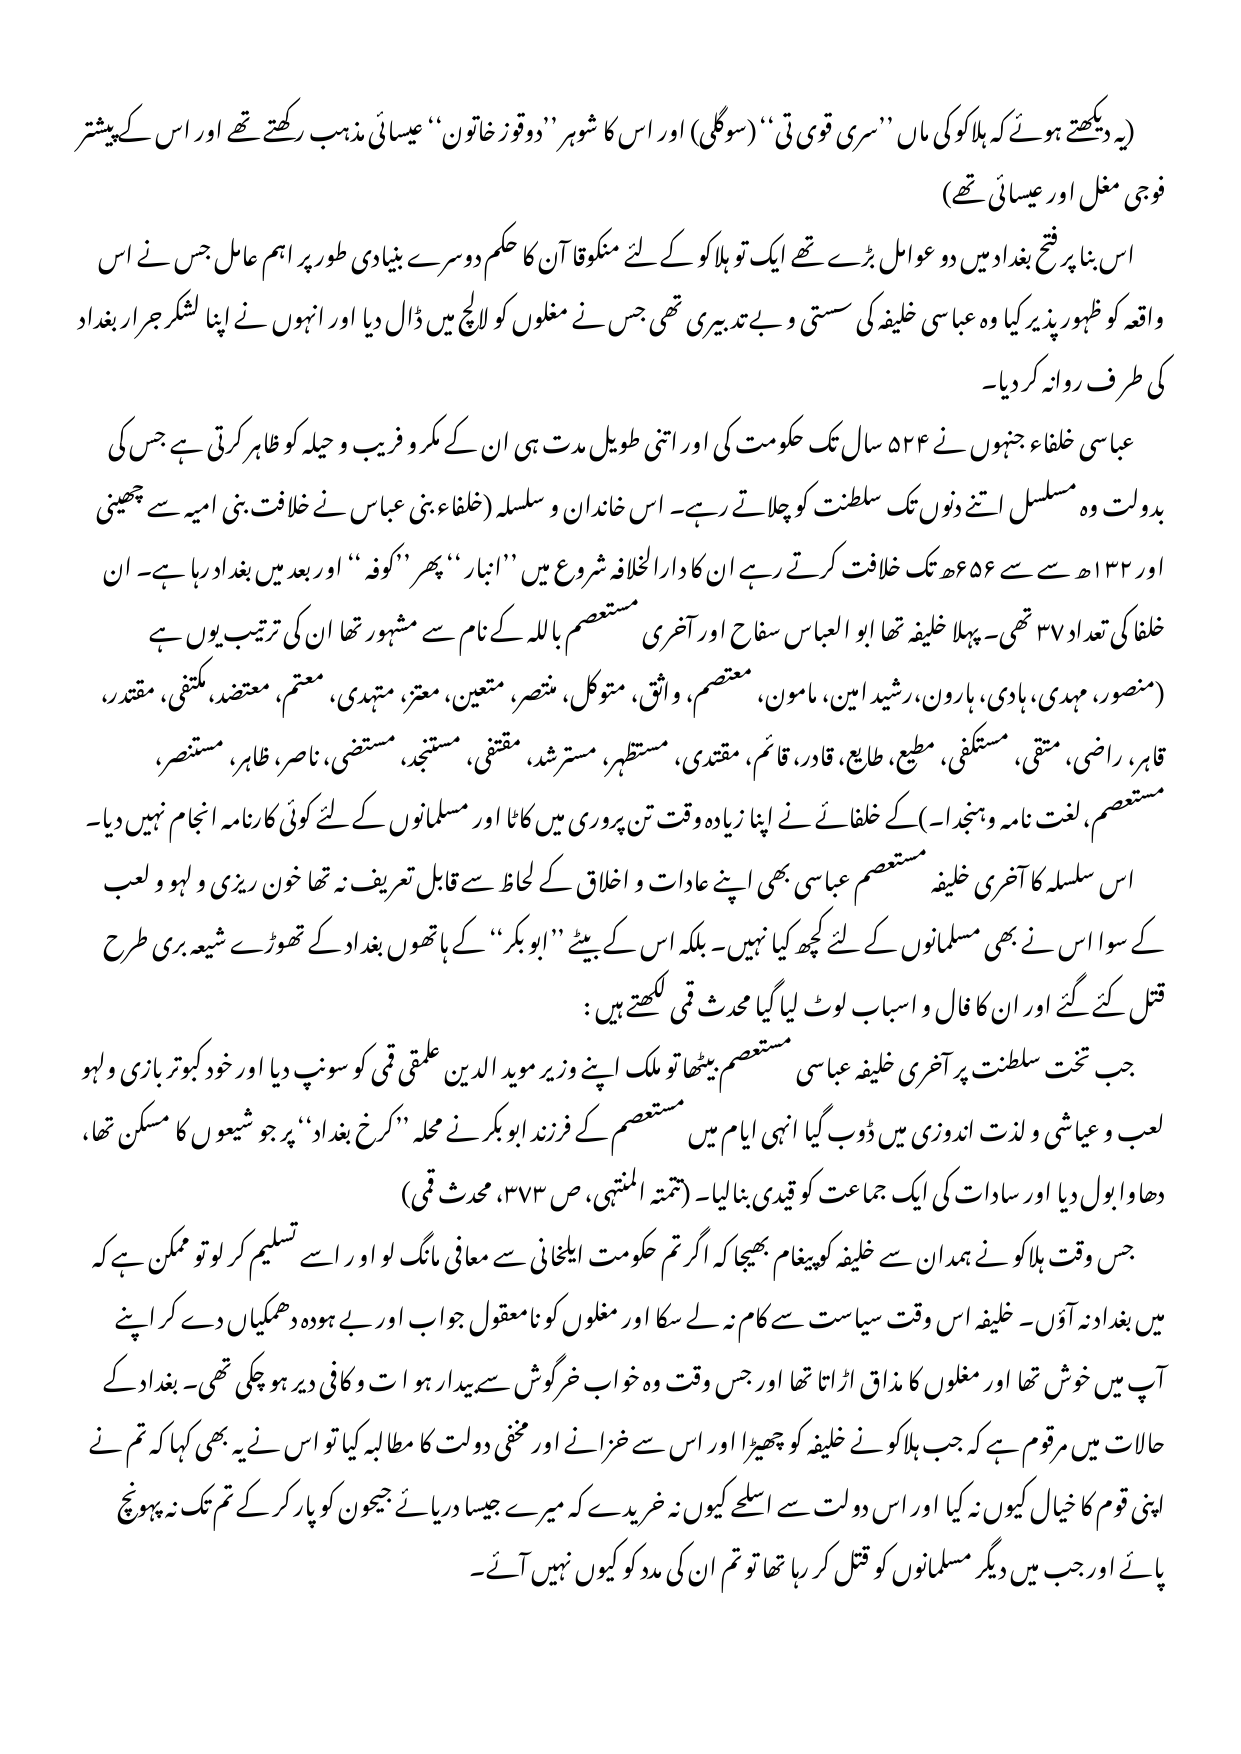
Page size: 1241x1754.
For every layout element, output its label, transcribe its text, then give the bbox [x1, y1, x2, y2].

text اس بنا پر فتح بغداد میں دو عوامل بڑے تھے ایک تو ہلاکو کے لئے منکوقا آن کا حکم دوسرے بنیادی طور پر اہم عامل جس نے اس واقعہ کو ظہور پذیر کیا وہ عباسی خلیفہ کی سستی و بے تدبیری تھی جس نے مغلوں کو لالچ میں ڈال دیا اور انہوں نے اپنا لشکر جرار بغداد کی طر ف روانہ کر دیا۔ [75, 219, 1165, 406]
text جب تخت سلطنت پر آخری خلیفہ عباسی مستعصم بیٹھا تو ملک اپنے وزیر موید الدین علمقی قمی کو سونپ دیا اور خود کبوتر بازی ولہو لعب و عیاشی و لذت اندوزی میں ڈوب گیا انہی ایام میں مستعصم کے فرزند ابو بکر نے محلہ ’’کرخ بغداد‘‘ پر جو شیعو ں کا مسکن تھا، دھاوا بول دیا اور سادات کی ایک جماعت کو قیدی بنالیا۔ (تتمتہ المنتہی، ص ۳۷۳، محدث قمی) [75, 1031, 1165, 1219]
text جس وقت ہلاکو نے ہمدان سے خلیفہ کو پیغام بھیجا کہ اگر تم حکومت ایلخانی سے معافی مانگ لو او ر اسے تسلیم کر لو تو ممکن ہے کہ میں بغداد نہ آؤں۔ خلیفہ اس وقت سیاست سے کام نہ لے سکا اور مغلوں کو نامعقول جواب اور بے ہودہ دھمکیاں دے کر اپنے آپ میں خوش تھا اور مغلوں کا مذاق اڑاتا تھا اور جس وقت وہ خواب خرگوش سے بیدار ہو ا ت و کافی دیر ہو چکی تھی۔ بغداد کے حالات میں مرقوم ہے کہ جب ہلاکو نے خلیفہ کو چھیڑا اور اس سے خزانے اور مخفی دولت کا مطالبہ کیا تو اس نے یہ بھی کہا کہ تم نے اپنی قوم کا خیال کیوں نہ کیا اور اس دولت سے اسلحے کیوں نہ خریدے کہ میرے جیسا دریائے جیحون کو پار کر کے تم تک نہ پہونچ پائے اور جب میں دیگر مسلمانوں کو قتل کر رہا تھا تو تم ان کی مدد کو کیوں نہیں آئے۔ [75, 1219, 1165, 1594]
text اس سلسلہ کا آخری خلیفہ مستعصم عباسی بھی اپنے عادات و اخلاق کے لحاظ سے قابل تعریف نہ تھا خون ریزی و لہو و لعب کے سوا اس نے بھی مسلمانوں کے لئے کچھ کیا نہیں۔ بلکہ اس کے بیٹے ’’ابو بکر‘‘ کے ہاتھوں بغداد کے تھوڑے شیعہ بری طرح قتل کئے گئے اور ان کا فال و اسباب لوٹ لیا گیا محدث قمی لکھتے ہیں : [75, 844, 1165, 1031]
text (یہ دیکھتے ہوئے کہ ہلاکو کی ماں ’’سری قوی تی‘‘ (سوگلی) اور اس کا شوہر ’’دوقوز خاتون‘‘ عیسائی مذہب رکھتے تھے اور اس کے پیشتر فوجی مغل اور عیسائی تھے) [75, 94, 1165, 219]
text عباسی خلفاء جنہوں نے ۵۲۴ سال تک حکومت کی اور اتنی طویل مدت ہی ان کے مکر و فریب و حیلہ کو ظاہر کرتی ہے جس کی بدولت وہ مسلسل اتنے دنوں تک سلطنت کو چلاتے رہے۔ اس خاندان و سلسلہ (خلفاء بنی عباس نے خلافت بنی امیہ سے چھینی اور ۱۳۲ھ سے سے ۶۵۶ھ تک خلافت کرتے رہے ان کا دارالخلافہ شروع میں ’’انبار ‘‘ پھر ’’کوفہ ‘‘ اور بعد میں بغداد رہا ہے۔ ان خلفا کی تعداد ۳۷ تھی۔ پہلا خلیفہ تھا ابو العباس سفاح اور آخری مستعصم باللہ کے نام سے مشہور تھا ان کی ترتیب یوں ہے (منصور، مہدی، ہادی، ہارون،رشید امین، مامون، معتصم، واثق، متوکل، منتصر، متعین، معتز، متہدی، معتم، معتضد،مکتفی، مقتدر، قاہر، راضی، متقی، مستکفی، مطیع، طایع، قادر، قائم، مقتدی، مستظہر، مسترشد، مقتفی، مستنجد، مستضی، ناصر، ظاہر، مستنصر، مستعصم،لغت نامہ وہنجدا۔)کے خلفائے نے اپنا زیادہ وقت تن پروری میں کاٹا اور مسلمانوں کے لئے کوئی کارنامہ انجام نہیں دیا۔ [75, 406, 1165, 844]
